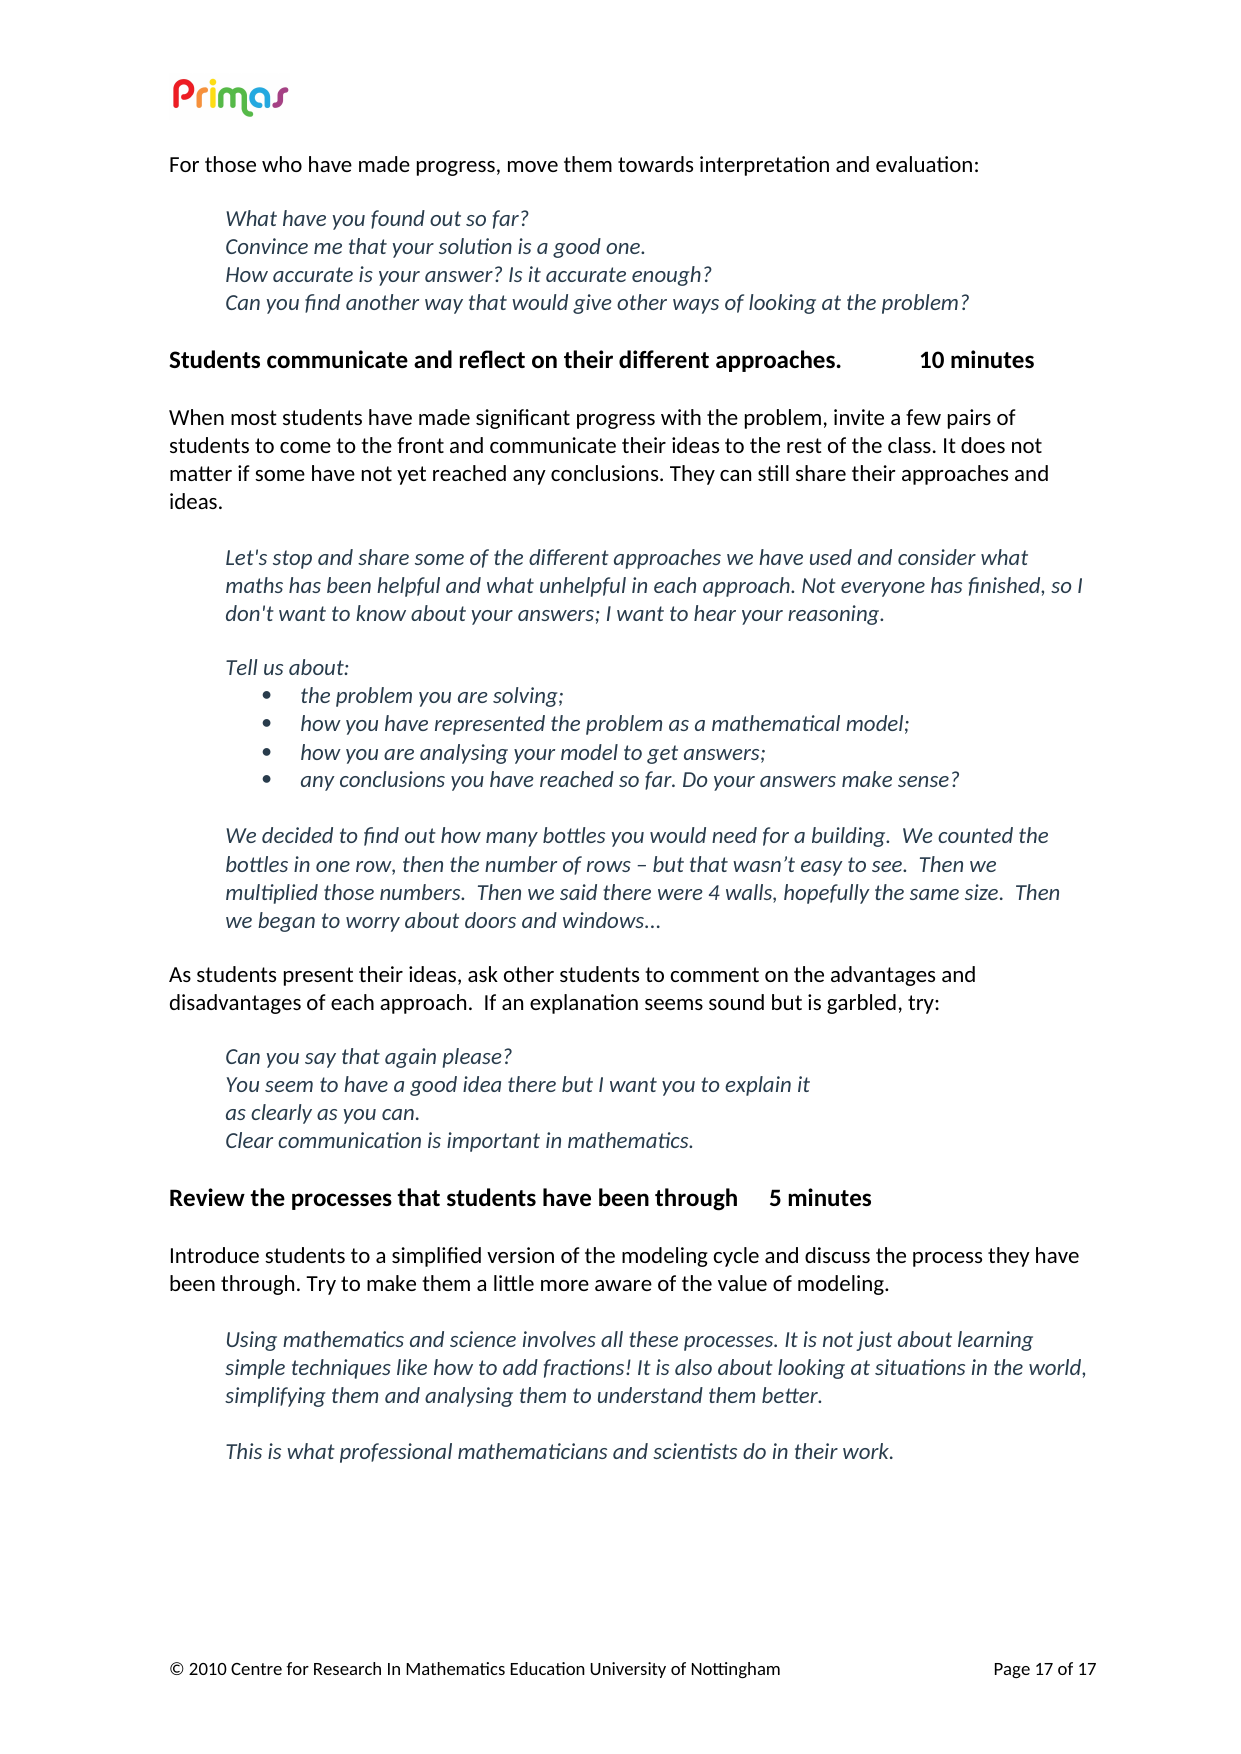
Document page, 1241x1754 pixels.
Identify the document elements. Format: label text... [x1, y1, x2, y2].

text How accurate is your answer? Is it accurate enough? [225, 260, 1093, 288]
text What have you found out so far? Convince me that your solution is a good one. [225, 204, 1093, 260]
subtitle Students communicate and reflect on their different approaches. 10 minutes [169, 344, 1093, 375]
text As students present their ideas, ask other students to comment on the advantages and disadvantages of each approach. If an explanation seems sound but is garbled, try: [169, 960, 1093, 1016]
text Introduce students to a simplified version of the modeling cycle and discuss the process they have been through. Try to make them a little more aware of the value of modeling. [169, 1241, 1093, 1297]
subtitle Review the processes that students have been through 5 minutes [169, 1183, 1093, 1213]
text Let's stop and share some of the different approaches we have used and consider what maths has been helpful and what unhelpful in each approach. Not everyone has finished, so I don't want to know about your answers; I want to hear your reasoning. [225, 543, 1093, 627]
text You seem to have a good idea there but I want you to explain it as clearly as you can. [225, 1071, 1093, 1127]
text We decided to find out how many bottles you would need for a building. We counted the bottles in one row, then the number of rows – but that wasn’t easy to see. Then we multiplied those numbers. Then we said there were 4 walls, hopefully the same size. Then we began to worry about doors and windows... [225, 794, 1093, 934]
text Clear communication is important in mathematics. [225, 1127, 1093, 1154]
list any conclusions you have reached so far. Do your answers make sense? [263, 766, 1093, 794]
text When most students have made significant progress with the problem, invite a few pairs of students to come to the front and communicate their ideas to the rest of the class. It does not matter if some have not yet reached any conclusions. They can still share their approaches and ideas. [169, 403, 1093, 515]
list how you have represented the problem as a mathematical model; [263, 709, 1093, 738]
text Tell us about: [225, 653, 1093, 682]
text Can you say that again please? [225, 1042, 1093, 1071]
text Can you find another way that would give other ways of looking at the problem? [225, 288, 1093, 344]
list how you are analysing your model to get answers; [263, 738, 1093, 766]
text For those who have made progress, move them towards interpretation and evaluation: [169, 150, 1093, 178]
text This is what professional mathematicians and scientists do in their work. [225, 1437, 1093, 1465]
text Using mathematics and science involves all these processes. It is not just about learning simple techniques like how to add fractions! It is also about looking at situations in the world, simplifying them and analysing them to understand them better. [225, 1325, 1093, 1409]
list the problem you are solving; [263, 682, 1093, 709]
picture [168, 73, 290, 120]
